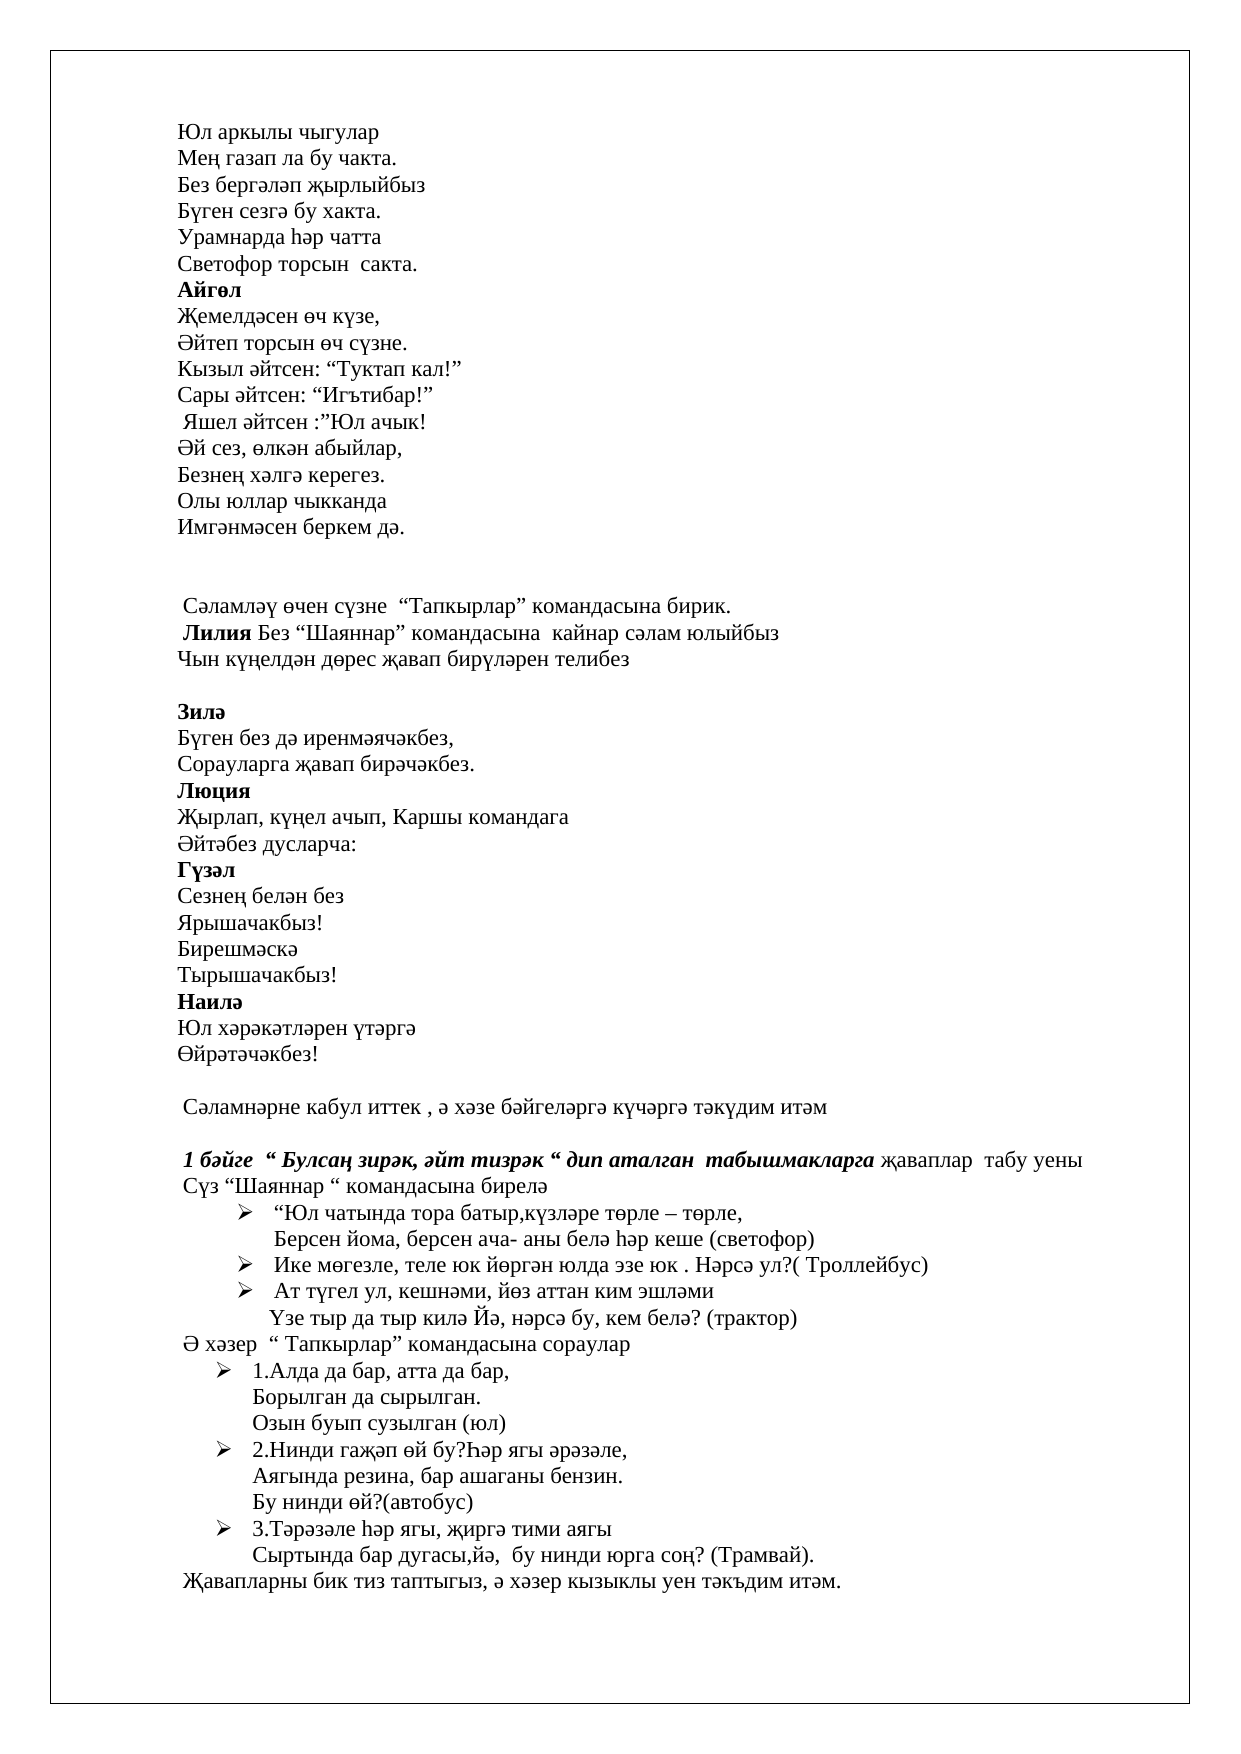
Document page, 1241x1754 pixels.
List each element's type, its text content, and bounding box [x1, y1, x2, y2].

text Люция [177, 777, 1152, 803]
text Гүзәл [177, 856, 1152, 882]
text Имгәнмәсен беркем дә. [177, 513, 1152, 540]
text Әй сез, өлкән абыйлар, [177, 434, 1152, 461]
text Сорауларга җавап бирәчәкбез. [177, 751, 1152, 777]
text Бу нинди өй?(автобус) [252, 1488, 1152, 1515]
text Сезнең белән без [177, 882, 1152, 909]
text Әйтәбез дусларча: [177, 829, 1152, 856]
text Җавапларны бик тиз таптыгыз, ә хәзер кызыклы уен тәкъдим итәм. [177, 1567, 1152, 1594]
list 2.Нинди гаҗәп өй бу?Һәр ягы әрәзәле, [214, 1436, 1152, 1462]
text Урамнарда һәр чатта [177, 223, 1152, 250]
text Сәламнәрне кабул иттек , ә хәзе бәйгеләргә күчәргә тәкүдим итәм [177, 1093, 1152, 1119]
text Берсен йома, берсен ача- аны белә һәр кеше (светофор) [274, 1225, 1152, 1251]
text Тырышачакбыз! [177, 961, 1152, 988]
text Җемелдәсен өч күзе, [177, 302, 1152, 329]
text Җырлап, күңел ачып, Каршы командага [177, 803, 1152, 829]
text Олы юллар чыкканда [177, 487, 1152, 513]
text Без бергәләп җырлыйбыз [177, 171, 1152, 197]
list Ике мөгезле, теле юк йөргән юлда эзе юк . Нәрсә ул?( Троллейбус) [236, 1251, 1152, 1278]
text Борылган да сырылган. [252, 1383, 1152, 1409]
text Бүген без дә иренмәячәкбез, [177, 724, 1152, 751]
text Бүген сезгә бу хакта. [177, 197, 1152, 223]
text Зилә [177, 698, 1152, 724]
list “Юл чатында тора батыр,күзләре төрле – төрле, [236, 1198, 1152, 1225]
text Өйрәтәчәкбез! [177, 1040, 1152, 1067]
text Светофор торсын сакта. [177, 250, 1152, 276]
text Сүз “Шаяннар “ командасына бирелә [177, 1172, 1152, 1198]
text Бирешмәскә [177, 935, 1152, 961]
text Юл хәрәкәтләрен үтәргә [177, 1014, 1152, 1040]
text Сәламләү өчен сүзне “Тапкырлар” командасына бирик. [177, 592, 1152, 619]
text Сыртында бар дугасы,йә, бу нинди юрга соң? (Трамвай). [252, 1541, 1152, 1567]
text Аягында резина, бар ашаганы бензин. [252, 1462, 1152, 1488]
text 1 бәйге “ Булсаң зирәк, әйт тизрәк “ дип аталган табышмакларга җаваплар табу уены [177, 1146, 1152, 1172]
text Озын буып сузылган (юл) [252, 1409, 1152, 1436]
text Юл аркылы чыгулар [177, 118, 1152, 144]
list 3.Тәрәзәле һәр ягы, җиргә тими аягы [214, 1515, 1152, 1541]
text Кызыл әйтсен: “Туктап кал!” [177, 355, 1152, 382]
list 1.Алда да бар, атта да бар, [214, 1357, 1152, 1383]
text Үзе тыр да тыр килә Йә, нәрсә бу, кем белә? (трактор) [177, 1304, 1152, 1330]
text Ярышачакбыз! [177, 909, 1152, 935]
text Айгөл [177, 276, 1152, 302]
text Әйтеп торсын өч сүзне. [177, 329, 1152, 355]
text Чын күңелдән дөрес җавап бирүләрен телибез [177, 645, 1152, 671]
text Безнең хәлгә керегез. [177, 461, 1152, 487]
list Ат түгел ул, кешнәми, йөз аттан ким эшләми [236, 1278, 1152, 1304]
text Мең газап ла бу чакта. [177, 144, 1152, 171]
text Лилия Без “Шаяннар” командасына кайнар сәлам юлыйбыз [177, 619, 1152, 645]
text Наилә [177, 988, 1152, 1014]
text Сары әйтсен: “Игътибар!” [177, 382, 1152, 408]
text Ә хәзер “ Тапкырлар” командасына сораулар [177, 1330, 1152, 1357]
text Яшел әйтсен :”Юл ачык! [177, 408, 1152, 434]
